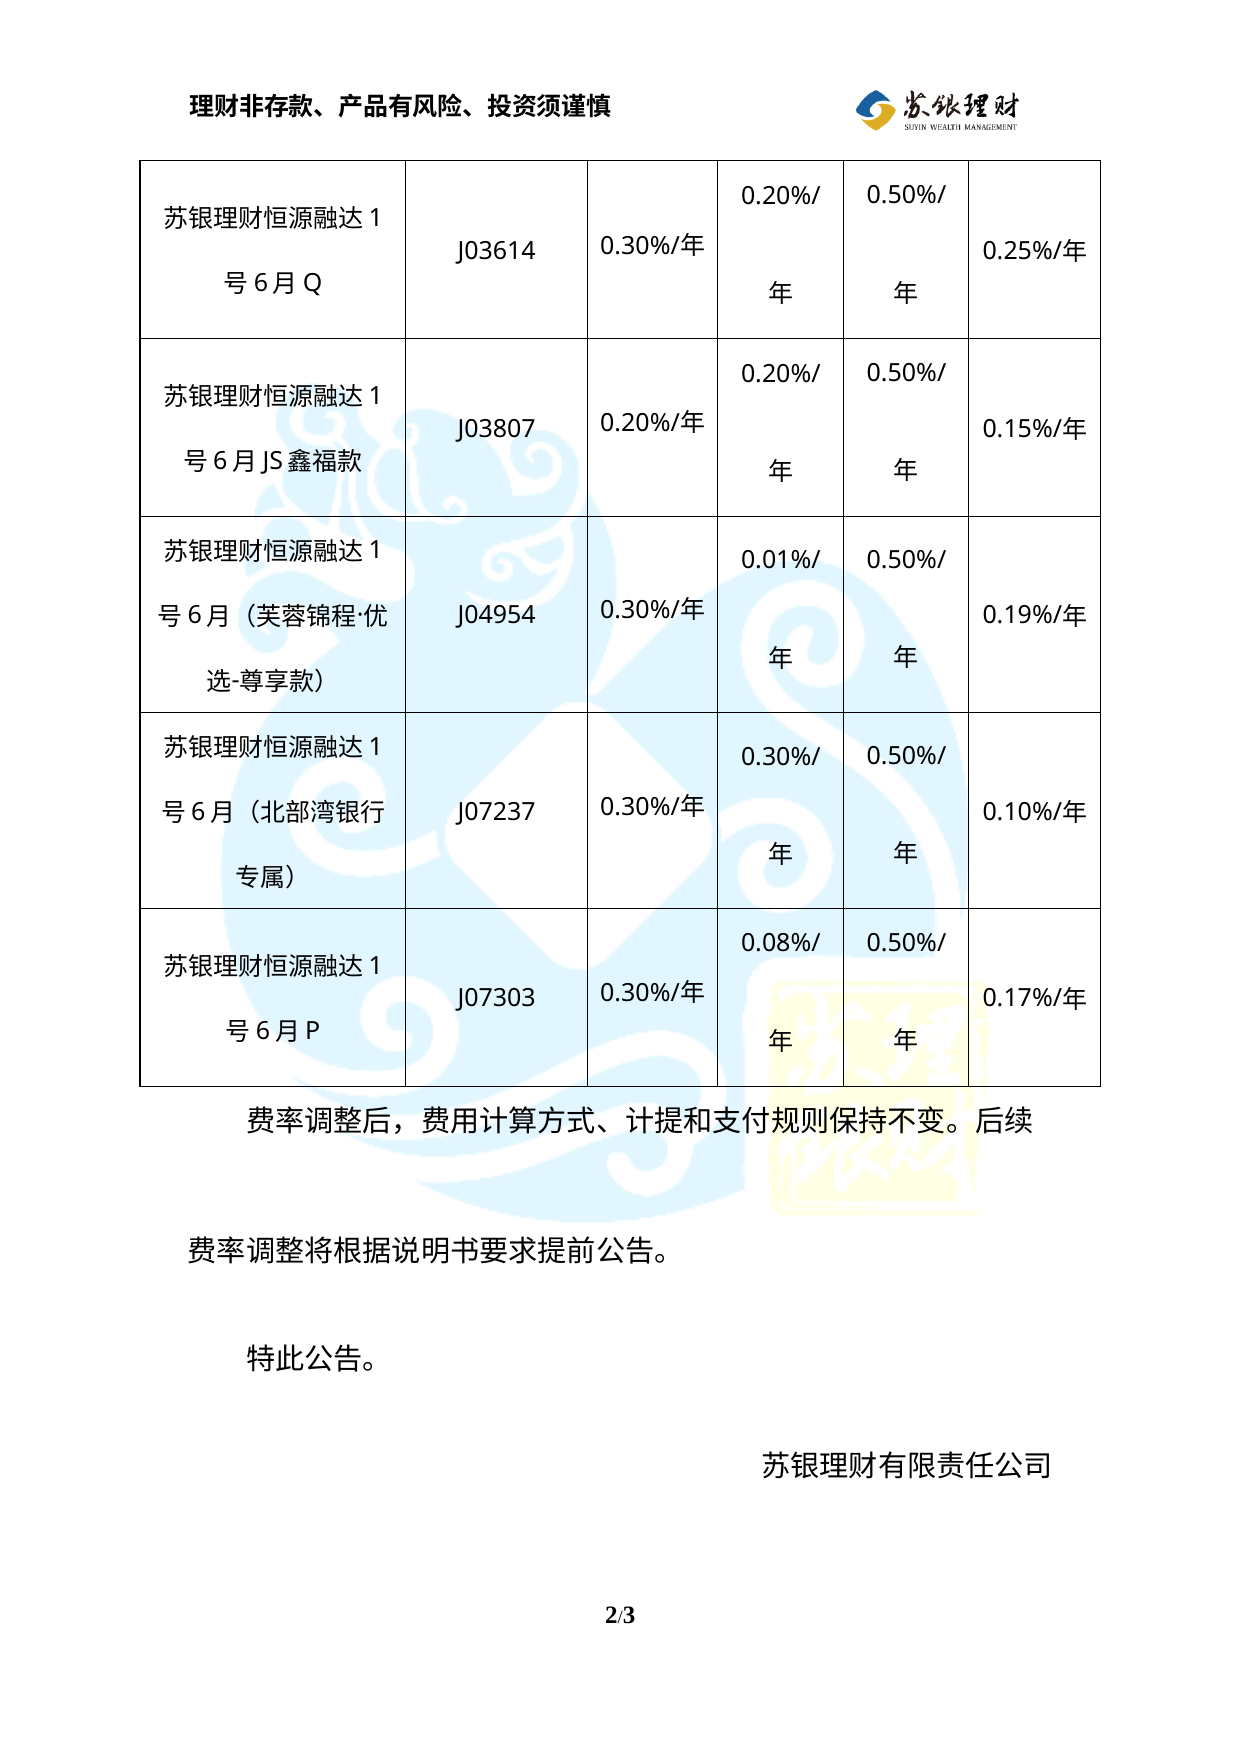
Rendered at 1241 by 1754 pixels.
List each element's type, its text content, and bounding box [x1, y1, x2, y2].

table_cell 0.50%/年 [844, 339, 968, 516]
table_cell 0.50%/年 [844, 517, 968, 712]
table_cell 0.50%/年 [844, 713, 968, 908]
table_cell 苏银理财恒源融达1号6月（北部湾银行专属） [141, 713, 405, 908]
table_cell J04954 [406, 517, 587, 712]
table_cell 苏银理财恒源融达1号6月Q [141, 161, 405, 338]
table_cell 0.19%/年 [969, 517, 1100, 712]
table_cell 0.20%/年 [588, 339, 717, 516]
table_cell 苏银理财恒源融达1号6月（芙蓉锦程·优选-尊享款） [141, 517, 405, 712]
picture [831, 73, 1049, 143]
table_cell 苏银理财恒源融达1号6月JS鑫福款 [141, 339, 405, 516]
table_cell 0.10%/年 [969, 713, 1100, 908]
table_cell J03807 [406, 339, 587, 516]
table_cell J03614 [406, 161, 587, 338]
table_cell 0.30%/年 [588, 161, 717, 338]
table_cell 0.25%/年 [969, 161, 1100, 338]
table_cell 0.30%/年 [588, 909, 717, 1086]
table_cell 0.17%/年 [969, 909, 1100, 1086]
text 苏银理财有限责任公司 [187, 1431, 1053, 1496]
table_cell J07303 [406, 909, 587, 1086]
table_cell 0.50%/年 [844, 909, 968, 1086]
table_cell 0.30%/年 [588, 713, 717, 908]
table_cell 0.50%/年 [844, 161, 968, 338]
table_cell J07237 [406, 713, 587, 908]
table_cell 0.20%/年 [718, 339, 843, 516]
table_cell 0.01%/年 [718, 517, 843, 712]
text 费率调整后，费用计算方式、计提和支付规则保持不变。后续费率调整将根据说明书要求提前公告。 [187, 1087, 1053, 1282]
table_cell 0.30%/年 [718, 713, 843, 908]
table_cell 0.08%/年 [718, 909, 843, 1086]
table_cell 0.15%/年 [969, 339, 1100, 516]
table_cell 苏银理财恒源融达1号6月P [141, 909, 405, 1086]
text 特此公告。 [187, 1324, 1053, 1389]
table_cell 0.20%/年 [718, 161, 843, 338]
table_cell 0.30%/年 [588, 517, 717, 712]
